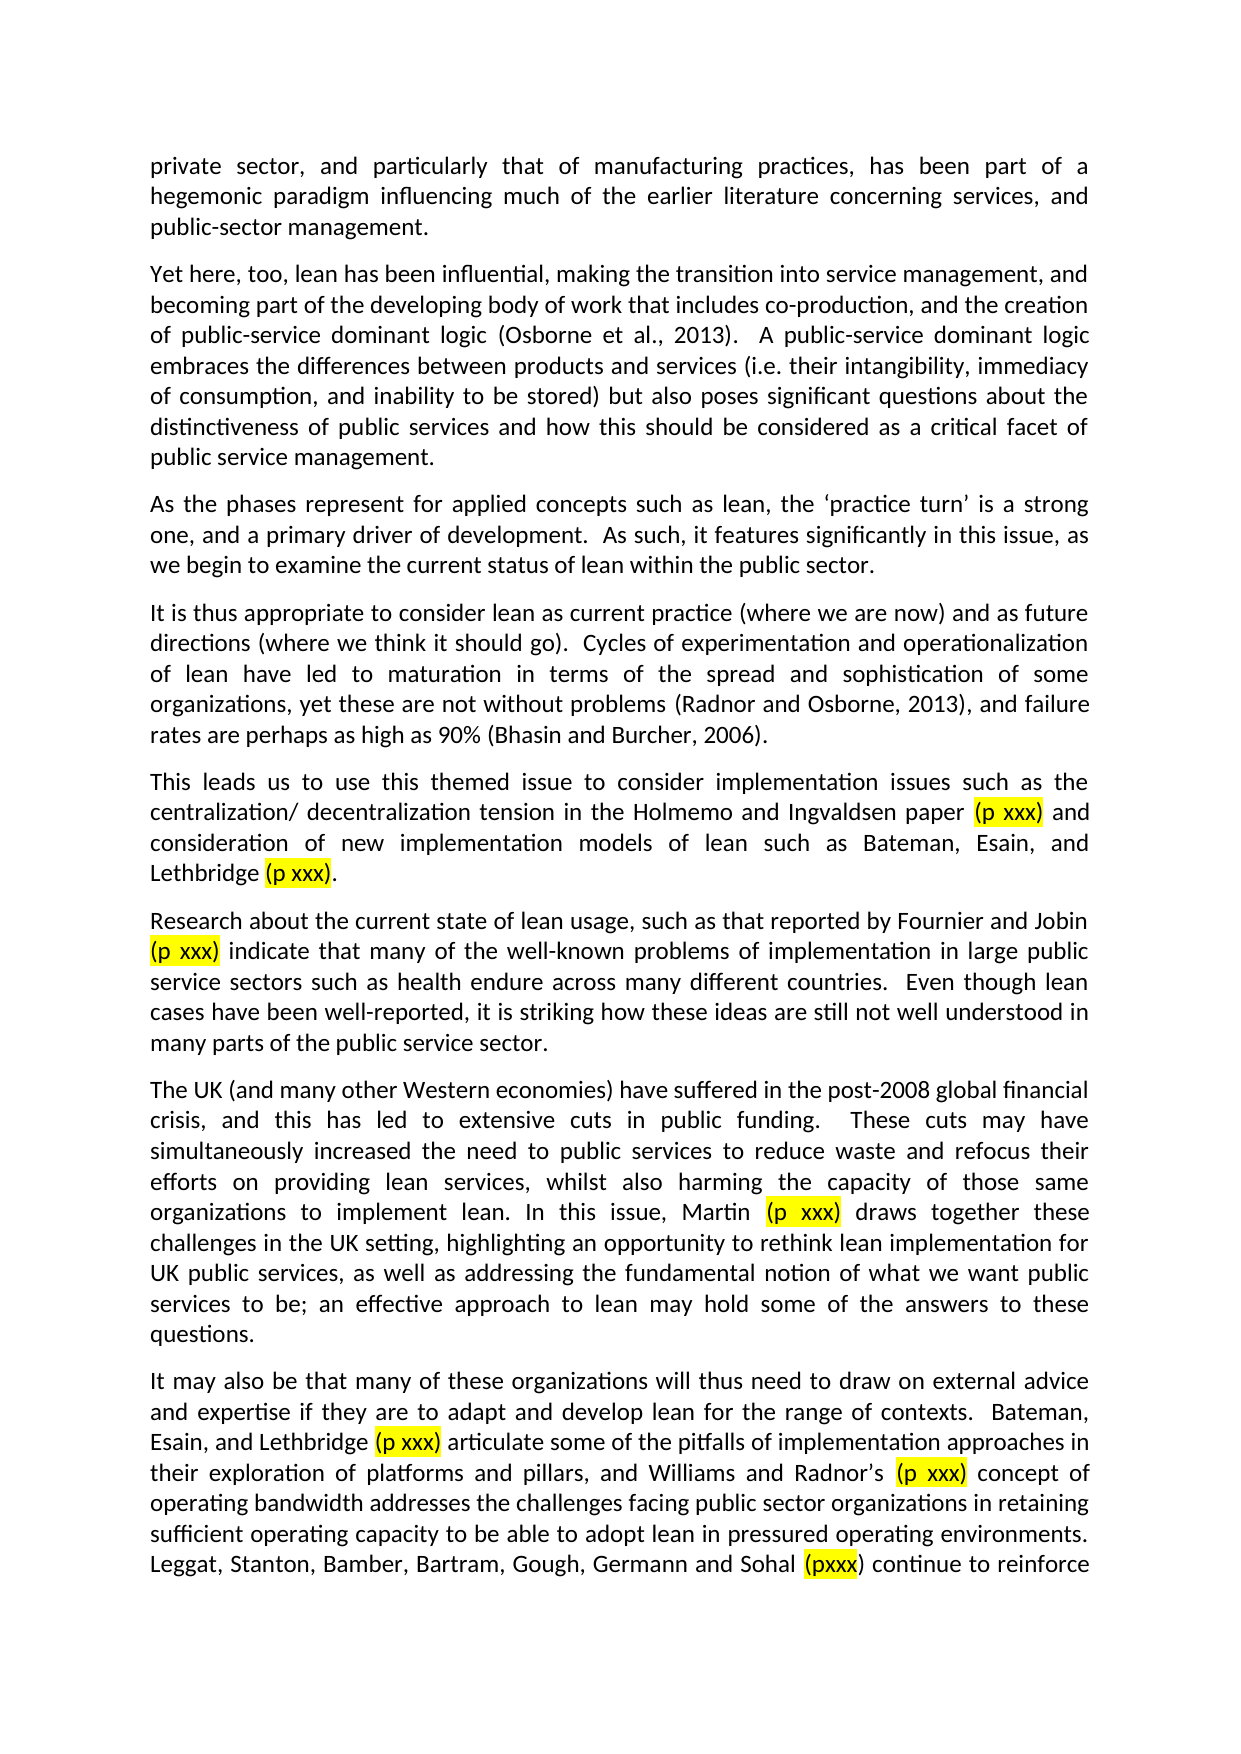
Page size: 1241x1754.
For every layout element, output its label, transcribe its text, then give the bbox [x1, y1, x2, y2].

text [150, 150, 1090, 242]
text As the phases represent for applied concepts such as lean, the ‘practice turn’ is a strong one, and a primary driver of development. As such, it features significantly in this issue, as we begin to examine the current status of lean within the public sector. [150, 488, 1090, 580]
text This leads us to use this themed issue to consider implementation issues such as the centralization/ decentralization tension in the Holmemo and Ingvaldsen paper (p xxx) and consideration of new implementation models of lean such as Bateman, Esain, and Lethbridge (p xxx). [150, 766, 1090, 888]
text The UK (and many other Western economies) have suffered in the post-2008 global financial crisis, and this has led to extensive cuts in public funding. These cuts may have simultaneously increased the need to public services to reduce waste and refocus their efforts on providing lean services, whilst also harming the capacity of those same organizations to implement lean. In this issue, Martin (p xxx) draws together these challenges in the UK setting, highlighting an opportunity to rethink lean implementation for UK public services, as well as addressing the fundamental notion of what we want public services to be; an effective approach to lean may hold some of the answers to these questions. [150, 1074, 1090, 1349]
text Yet here, too, lean has been influential, making the transition into service management, and becoming part of the developing body of work that includes co-production, and the creation of public-service dominant logic (Osborne et al., 2013). A public-service dominant logic embraces the differences between products and services (i.e. their intangibility, immediacy of consumption, and inability to be stored) but also poses significant questions about the distinctiveness of public services and how this should be considered as a critical facet of public service management. [150, 258, 1090, 472]
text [150, 1365, 1090, 1579]
text It is thus appropriate to consider lean as current practice (where we are now) and as future directions (where we think it should go). Cycles of experimentation and operationalization of lean have led to maturation in terms of the spread and sophistication of some organizations, yet these are not without problems (Radnor and Osborne, 2013), and failure rates are perhaps as high as 90% (Bhasin and Burcher, 2006). [150, 597, 1090, 749]
text Research about the current state of lean usage, such as that reported by Fournier and Jobin (p xxx) indicate that many of the well-known problems of implementation in large public service sectors such as health endure across many different countries. Even though lean cases have been well-reported, it is striking how these ideas are still not well understood in many parts of the public service sector. [150, 905, 1090, 1057]
